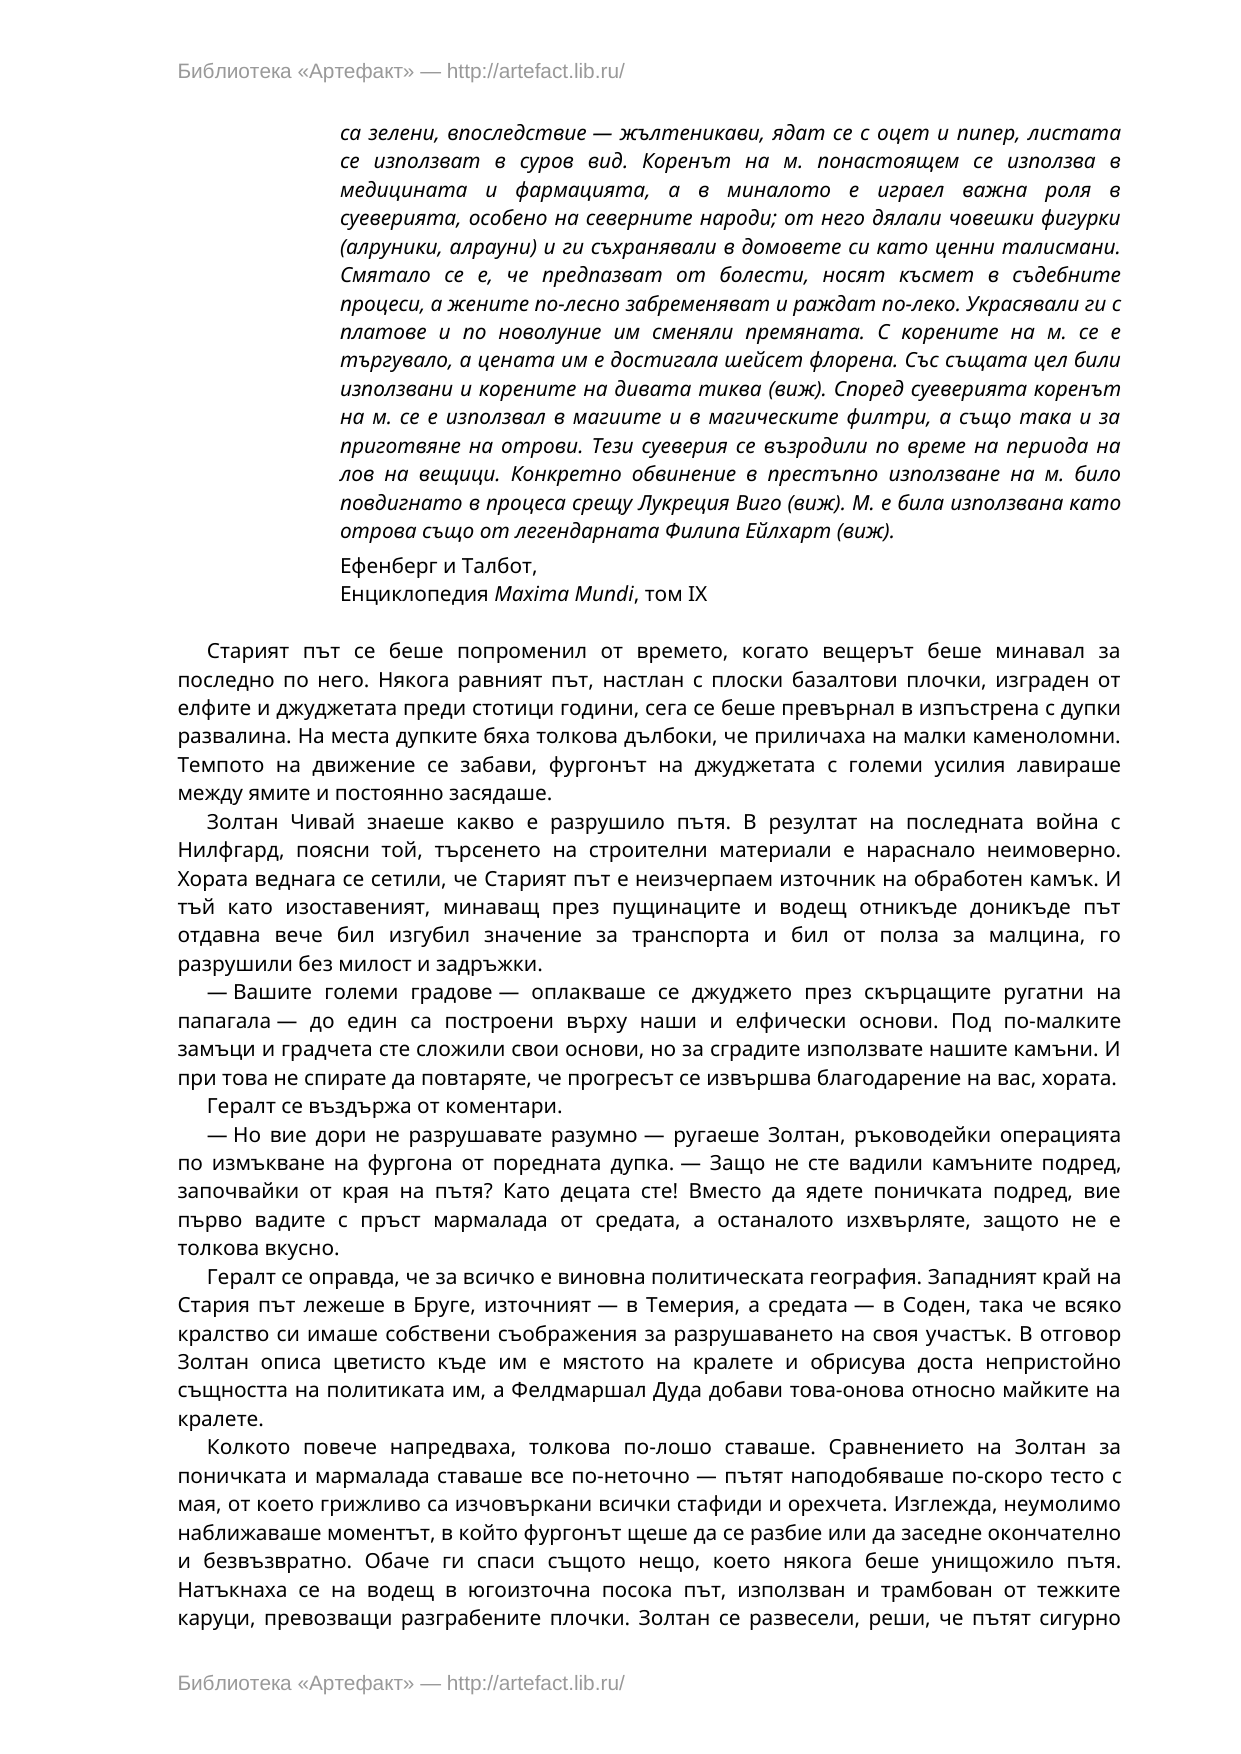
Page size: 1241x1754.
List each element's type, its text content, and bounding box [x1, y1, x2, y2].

text — Вашите големи градове — оплакваше се джуджето през скърцащите ругатни на папагала — до един са построени върху наши и елфически основи. Под по-малките замъци и градчета сте сложили свои основи, но за сградите използвате нашите камъни. И при това не спирате да повтаряте, че прогресът се извършва благодарение на вас, хората. [177, 977, 1122, 1091]
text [340, 118, 1122, 545]
text Старият път се беше попроменил от времето, когато вещерът беше минавал за последно по него. Някога равният път, настлан с плоски базалтови плочки, изграден от елфите и джуджетата преди стотици години, сега се беше превърнал в изпъстрена с дупки развалина. На места дупките бяха толкова дълбоки, че приличаха на малки каменоломни. Темпото на движение се забави, фургонът на джуджетата с големи усилия лавираше между ямите и постоянно засядаше. [177, 636, 1122, 807]
text Золтан Чивай знаеше какво е разрушило пътя. В резултат на последната война с Нилфгард, поясни той, търсенето на строителни материали е нараснало неимоверно. Хората веднага се сетили, че Старият път е неизчерпаем източник на обработен камък. И тъй като изоставеният, минаващ през пущинаците и водещ отникъде доникъде път отдавна вече бил изгубил значение за транспорта и бил от полза за малцина, го разрушили без милост и задръжки. [177, 807, 1122, 977]
text Гералт се въздържа от коментари. [177, 1091, 1122, 1120]
text Ефенберг и Талбот, [340, 551, 1122, 579]
text Енциклопедия Maxima Mundi, том IX [340, 579, 1122, 608]
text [177, 1432, 1122, 1632]
text — Но вие дори не разрушавате разумно — ругаеше Золтан, ръководейки операцията по измъкване на фургона от поредната дупка. — Защо не сте вадили камъните подред, започвайки от края на пътя? Като децата сте! Вместо да ядете поничката подред, вие първо вадите с пръст мармалада от средата, а останалото изхвърляте, защото не е толкова вкусно. [177, 1120, 1122, 1262]
text Гералт се оправда, че за всичко е виновна политическата география. Западният край на Стария път лежеше в Бруге, източният — в Темерия, а средата — в Соден, така че всяко кралство си имаше собствени съображения за разрушаването на своя участък. В отговор Золтан описа цветисто къде им е мястото на кралете и обрисува доста непристойно същността на политиката им, а Фелдмаршал Дуда добави това-онова относно майките на кралете. [177, 1262, 1122, 1432]
